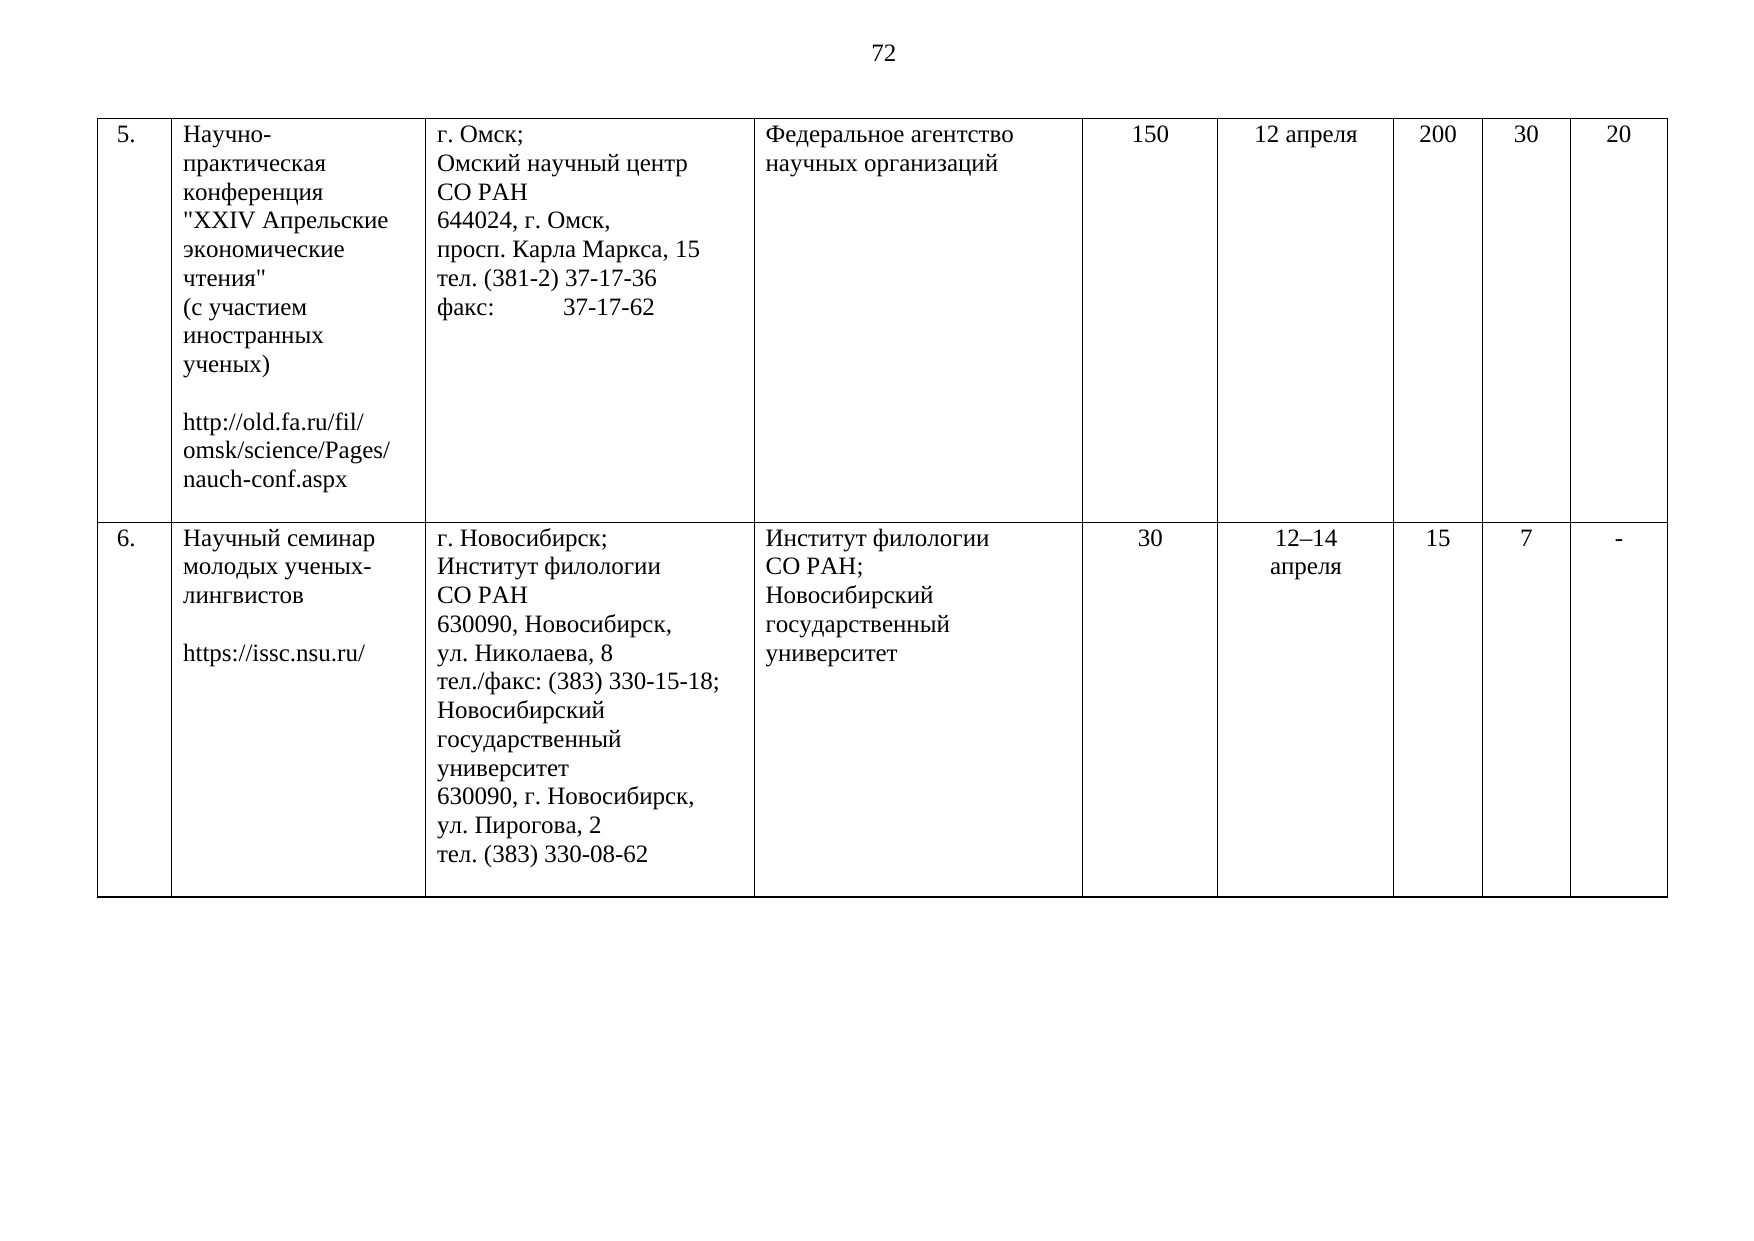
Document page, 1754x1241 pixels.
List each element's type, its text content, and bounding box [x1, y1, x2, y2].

table_cell 12 апреля [1218, 119, 1393, 522]
table_cell 12–14 апреля [1218, 523, 1393, 896]
table_cell Научно-практическая конференция "XXIV Апрельские экономические чтения" (с участием иностранных ученых) http://old.fa.ru/fil/omsk/science/Pages/nauch-conf.aspx [172, 119, 425, 522]
table_cell 15 [1394, 523, 1482, 896]
table_cell [98, 523, 171, 896]
table_cell 7 [1483, 523, 1570, 896]
table_cell 200 [1394, 119, 1482, 522]
table_cell г. Новосибирск; Институт филологии СО РАН 630090, Новосибирск, ул. Николаева, 8 тел./факс: (383) 330-15-18; Новосибирский государственный университет 630090, г. Новосибирск, ул. Пирогова, 2 тел. (383) 330-08-62 [426, 523, 754, 896]
table_cell Институт филологии СО РАН; Новосибирский государственный университет [755, 523, 1082, 896]
table_cell - [1571, 523, 1667, 896]
table_cell 30 [1083, 523, 1217, 896]
table_cell 150 [1083, 119, 1217, 522]
table_cell Научный семинар молодых ученых-лингвистов https://issc.nsu.ru/ [172, 523, 425, 896]
table_cell [98, 119, 171, 522]
table_cell 20 [1571, 119, 1667, 522]
table_cell Федеральное агентство научных организаций [755, 119, 1082, 522]
table_cell г. Омск; Омский научный центр СО РАН 644024, г. Омск, просп. Карла Маркса, 15 тел. (381-2) 37-17-36 факс: 37-17-62 [426, 119, 754, 522]
table_cell 30 [1483, 119, 1570, 522]
